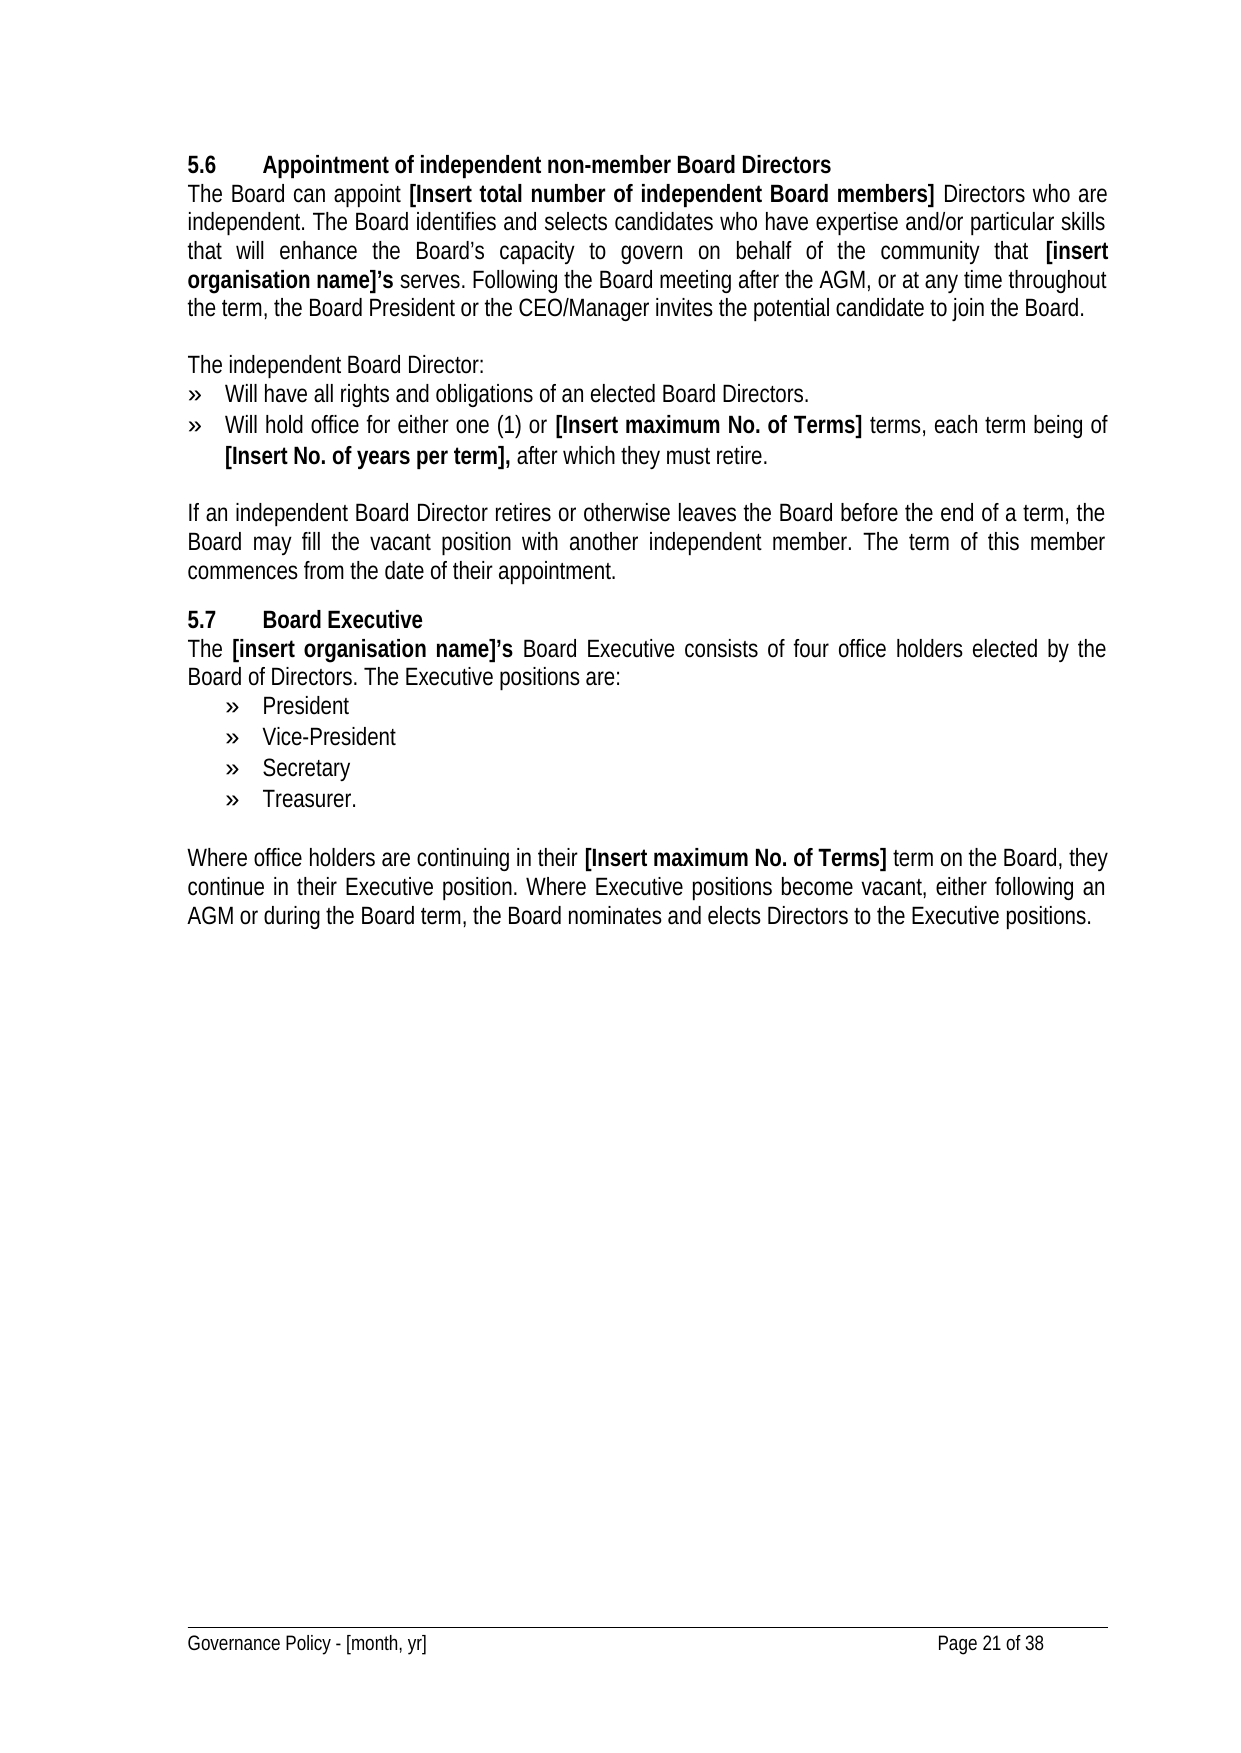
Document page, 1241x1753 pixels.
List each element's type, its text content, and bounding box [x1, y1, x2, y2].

text If an independent Board Director retires or otherwise leaves the Board before the end of a term, the Board may fill the vacant position with another independent member. The term of this member commences from the date of their appointment. [187, 498, 1108, 584]
list Will hold office for either one (1) or [Insert maximum No. of Terms] terms, each term being of [Insert No. of years per term], after which they must retire. [187, 410, 1108, 470]
list Treasurer. [225, 784, 1108, 815]
text The [insert organisation name]’s Board Executive consists of four office holders elected by the Board of Directors. The Executive positions are: [187, 634, 1108, 691]
list Vice-President [225, 722, 1108, 753]
list Secretary [225, 753, 1108, 784]
list President [225, 691, 1108, 722]
list Will have all rights and obligations of an elected Board Directors. [187, 379, 1108, 410]
subtitle 5.7 Board Executive [187, 605, 1108, 634]
text The Board can appoint [Insert total number of independent Board members] Directors who are independent. The Board identifies and selects candidates who have expertise and/or particular skills that will enhance the Board’s capacity to govern on behalf of the community that [insert organisation name]’s serves. Following the Board meeting after the AGM, or at any time throughout the term, the Board President or the CEO/Manager invites the potential candidate to join the Board. [187, 179, 1108, 322]
text Where office holders are continuing in their [Insert maximum No. of Terms] term on the Board, they continue in their Executive position. Where Executive positions become vacant, either following an AGM or during the Board term, the Board nominates and elects Directors to the Executive positions. [187, 843, 1108, 929]
subtitle 5.6 Appointment of independent non-member Board Directors [187, 150, 1108, 179]
text The independent Board Director: [187, 351, 1108, 379]
